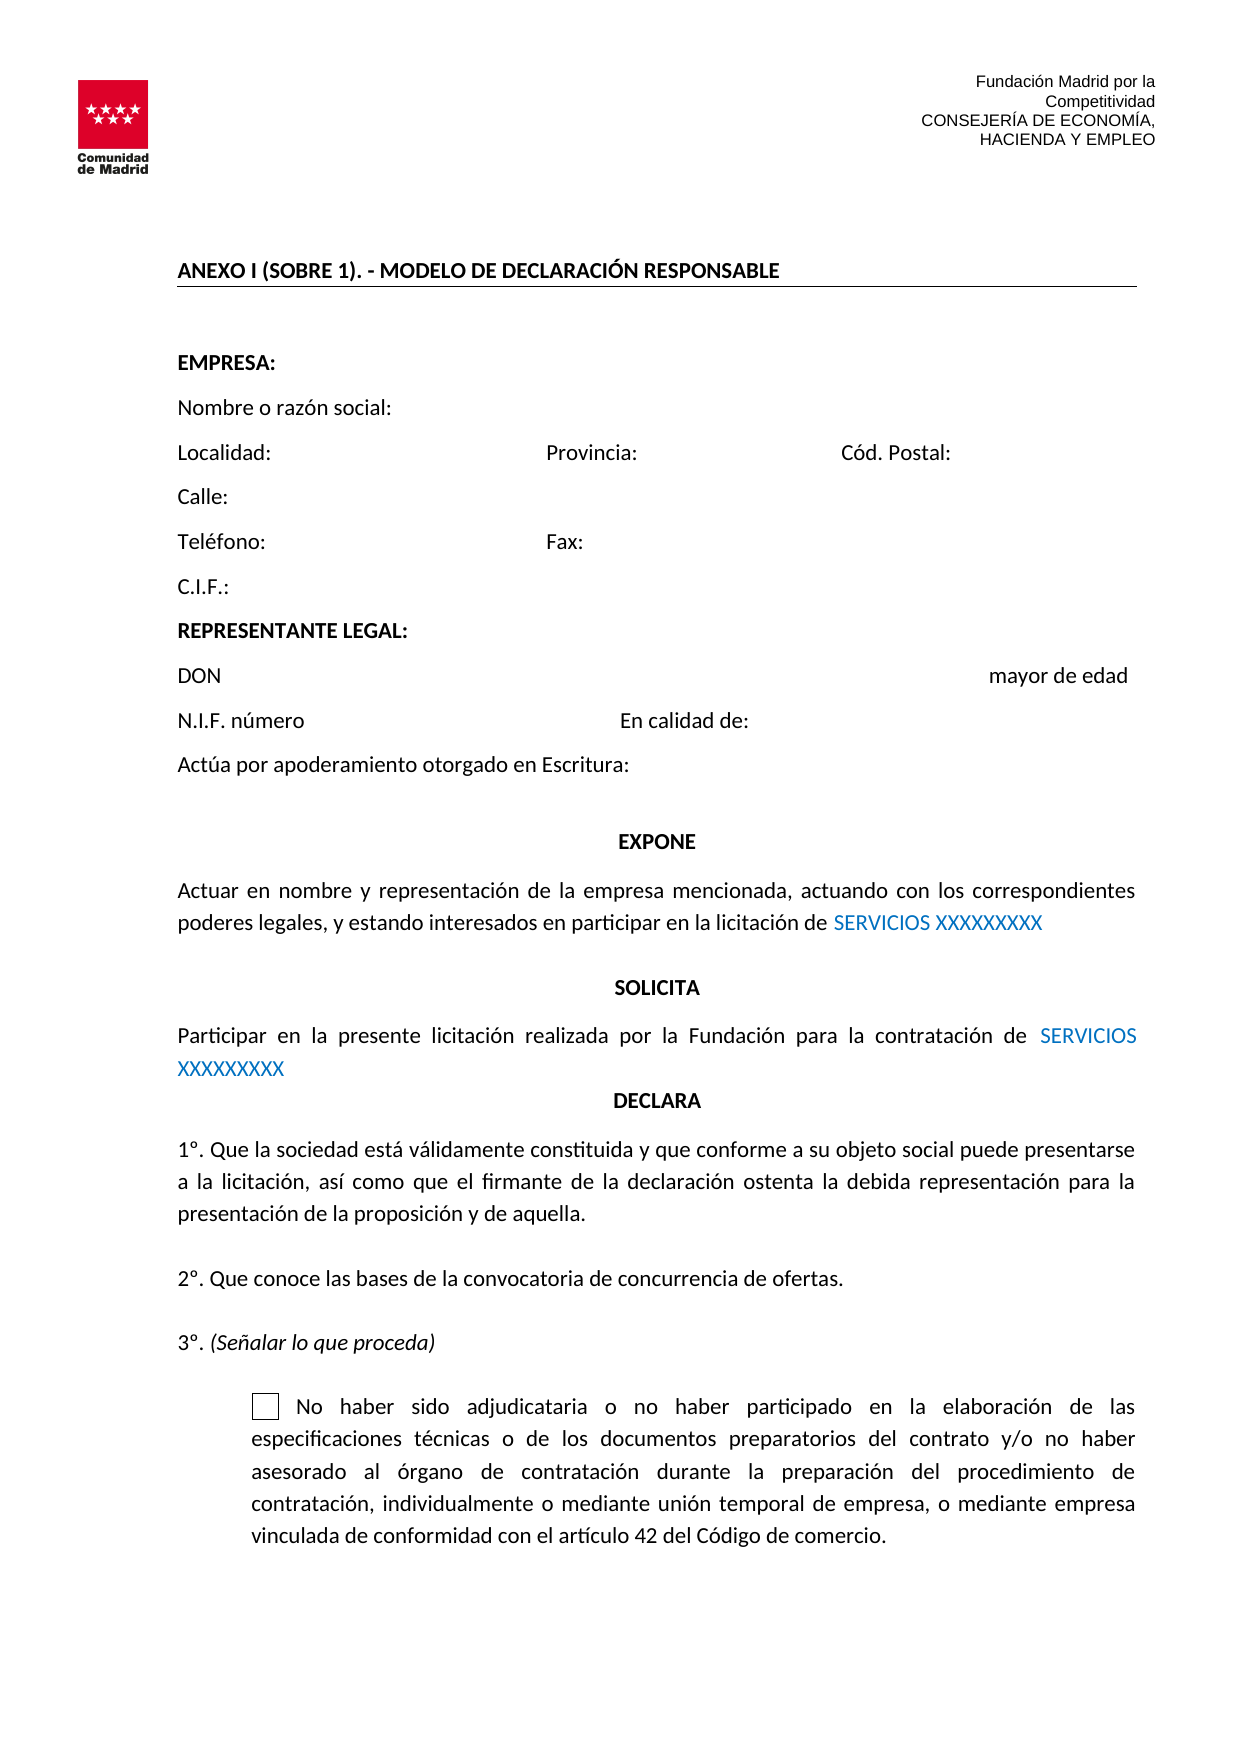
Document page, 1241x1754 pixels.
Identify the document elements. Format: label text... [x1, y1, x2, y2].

text EXPONE [177, 827, 1137, 855]
subtitle ANEXO I (SOBRE 1). - MODELO DE DECLARACIÓN RESPONSABLE [177, 256, 1137, 286]
text 2º. Que conoce las bases de la convocatoria de concurrencia de ofertas. [177, 1264, 1137, 1292]
text No haber sido adjudicataria o no haber participado en la elaboración de las especificaciones técnicas o de los documentos preparatorios del contrato y/o no haber asesorado al órgano de contratación durante la preparación del procedimiento de contratación, individualmente o mediante unión temporal de empresa, o mediante empresa vinculada de conformidad con el artículo 42 del Código de comercio. [251, 1392, 1137, 1549]
text EMPRESA: [177, 348, 1137, 376]
text Nombre o razón social: [177, 393, 1137, 421]
text Participar en la presente licitación realizada por la Fundación para la contratación de SERVICIOS XXXXXXXXX [177, 1022, 1137, 1082]
text Actúa por apoderamiento otorgado en Escritura: [177, 751, 1137, 778]
picture [70, 72, 155, 182]
text 1º. Que la sociedad está válidamente constituida y que conforme a su objeto social puede presentarse a la licitación, así como que el firmante de la declaración ostenta la debida representación para la presentación de la proposición y de aquella. [177, 1135, 1137, 1227]
text Calle: [177, 482, 1137, 510]
text 3º. (Señalar lo que proceda) [177, 1328, 1137, 1356]
text C.I.F.: [177, 572, 1137, 600]
text Teléfono: Fax: [177, 527, 1137, 555]
text REPRESENTANTE LEGAL: [177, 616, 1137, 644]
text DON mayor de edad [177, 661, 1137, 689]
text N.I.F. número En calidad de: [177, 706, 1137, 734]
text DECLARA [177, 1086, 1137, 1114]
text SOLICITA [177, 973, 1137, 1001]
text Actuar en nombre y representación de la empresa mencionada, actuando con los correspondientes poderes legales, y estando interesados en participar en la licitación de SERVICIOS XXXXXXXXX [177, 876, 1137, 936]
text Localidad: Provincia: Cód. Postal: [177, 438, 1137, 466]
